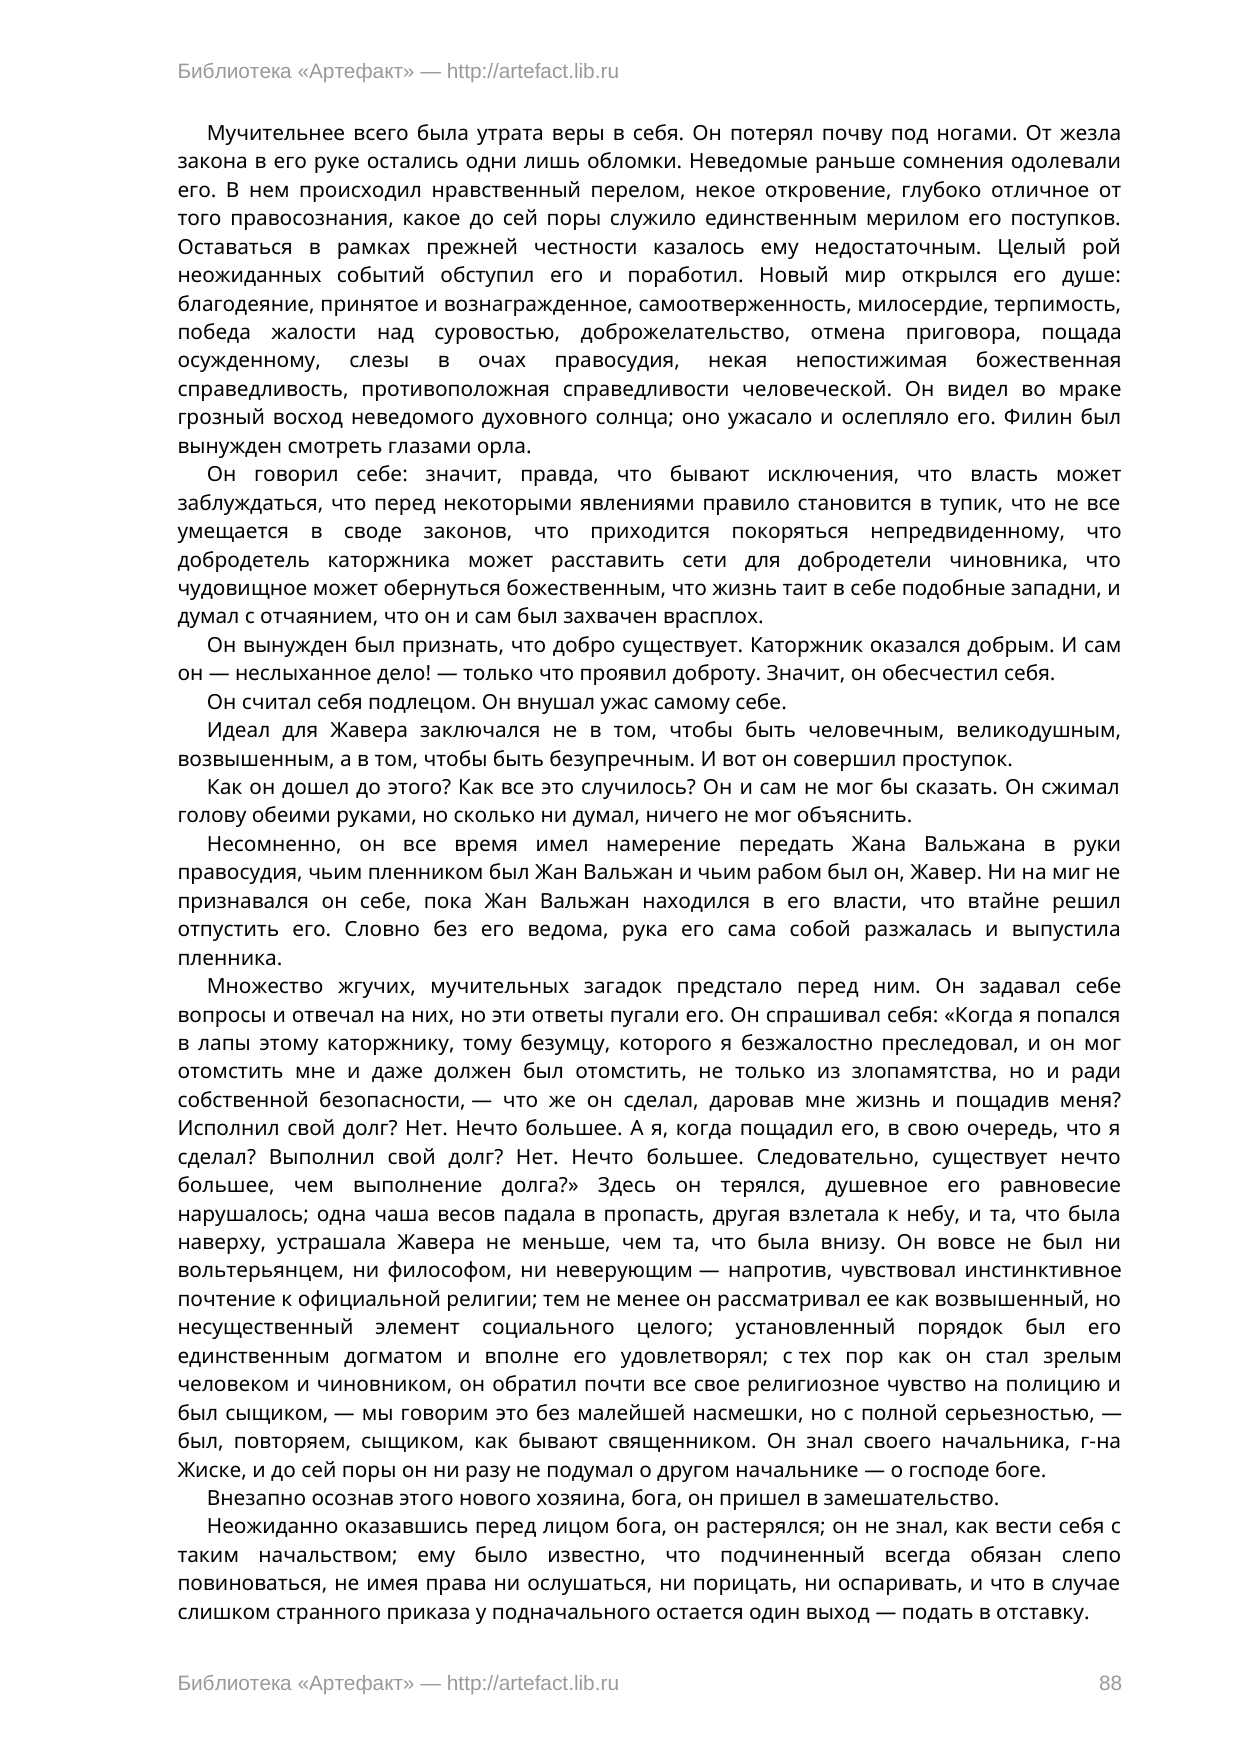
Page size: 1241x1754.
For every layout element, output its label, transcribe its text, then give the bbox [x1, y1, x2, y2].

text Внезапно осознав этого нового хозяина, бога, он пришел в замешательство. [177, 1483, 1122, 1512]
text Идеал для Жавера заключался не в том, чтобы быть человечным, великодушным, возвышенным, а в том, чтобы быть безупречным. И вот он совершил проступок. [177, 715, 1122, 772]
text Несомненно, он все время имел намерение передать Жана Вальжана в руки правосудия, чьим пленником был Жан Вальжан и чьим рабом был он, Жавер. Ни на миг не признавался он себе, пока Жан Вальжан находился в его власти, что втайне решил отпустить его. Словно без его ведома, рука его сама собой разжалась и выпустила пленника. [177, 829, 1122, 971]
text Неожиданно оказавшись перед лицом бога, он растерялся; он не знал, как вести себя с таким начальством; ему было известно, что подчиненный всегда обязан слепо повиноваться, не имея права ни ослушаться, ни порицать, ни оспаривать, и что в случае слишком странного приказа у подначального остается один выход — подать в отставку. [177, 1512, 1122, 1625]
text Он вынужден был признать, что добро существует. Каторжник оказался добрым. И сам он — неслыханное дело! — только что проявил доброту. Значит, он обесчестил себя. [177, 630, 1122, 687]
text Мучительнее всего была утрата веры в себя. Он потерял почву под ногами. От жезла закона в его руке остались одни лишь обломки. Неведомые раньше сомнения одолевали его. В нем происходил нравственный перелом, некое откровение, глубоко отличное от того правосознания, какое до сей поры служило единственным мерилом его поступков. Оставаться в рамках прежней честности казалось ему недостаточным. Целый рой неожиданных событий обступил его и поработил. Новый мир открылся его душе: благодеяние, принятое и вознагражденное, самоотверженность, милосердие, терпимость, победа жалости над суровостью, доброжелательство, отмена приговора, пощада осужденному, слезы в очах правосудия, некая непостижимая божественная справедливость, противоположная справедливости человеческой. Он видел во мраке грозный восход неведомого духовного солнца; оно ужасало и ослепляло его. Филин был вынужден смотреть глазами орла. [177, 118, 1122, 459]
text Он считал себя подлецом. Он внушал ужас самому себе. [177, 687, 1122, 715]
text Как он дошел до этого? Как все это случилось? Он и сам не мог бы сказать. Он сжимал голову обеими руками, но сколько ни думал, ничего не мог объяснить. [177, 772, 1122, 829]
text Он говорил себе: значит, правда, что бывают исключения, что власть может заблуждаться, что перед некоторыми явлениями правило становится в тупик, что не все умещается в своде законов, что приходится покоряться непредвиденному, что добродетель каторжника может расставить сети для добродетели чиновника, что чудовищное может обернуться божественным, что жизнь таит в себе подобные западни, и думал с отчаянием, что он и сам был захвачен врасплох. [177, 459, 1122, 630]
text Множество жгучих, мучительных загадок предстало перед ним. Он задавал себе вопросы и отвечал на них, но эти ответы пугали его. Он спрашивал себя: «Когда я попался в лапы этому каторжнику, тому безумцу, которого я безжалостно преследовал, и он мог отомстить мне и даже должен был отомстить, не только из злопамятства, но и ради собственной безопасности, — что же он сделал, даровав мне жизнь и пощадив меня? Исполнил свой долг? Нет. Нечто большее. А я, когда пощадил его, в свою очередь, что я сделал? Выполнил свой долг? Нет. Нечто большее. Следовательно, существует нечто большее, чем выполнение долга?» Здесь он терялся, душевное его равновесие нарушалось; одна чаша весов падала в пропасть, другая взлетала к небу, и та, что была наверху, устрашала Жавера не меньше, чем та, что была внизу. Он вовсе не был ни вольтерьянцем, ни философом, ни неверующим — напротив, чувствовал инстинктивное почтение к официальной религии; тем не менее он рассматривал ее как возвышенный, но несущественный элемент социального целого; установленный порядок был его единственным догматом и вполне его удовлетворял; с тех пор как он стал зрелым человеком и чиновником, он обратил почти все свое религиозное чувство на полицию и был сыщиком, — мы говорим это без малейшей насмешки, но с полной серьезностью, — был, повторяем, сыщиком, как бывают священником. Он знал своего начальника, г-на Жиске, и до сей поры он ни разу не подумал о другом начальнике — о господе боге. [177, 971, 1122, 1483]
